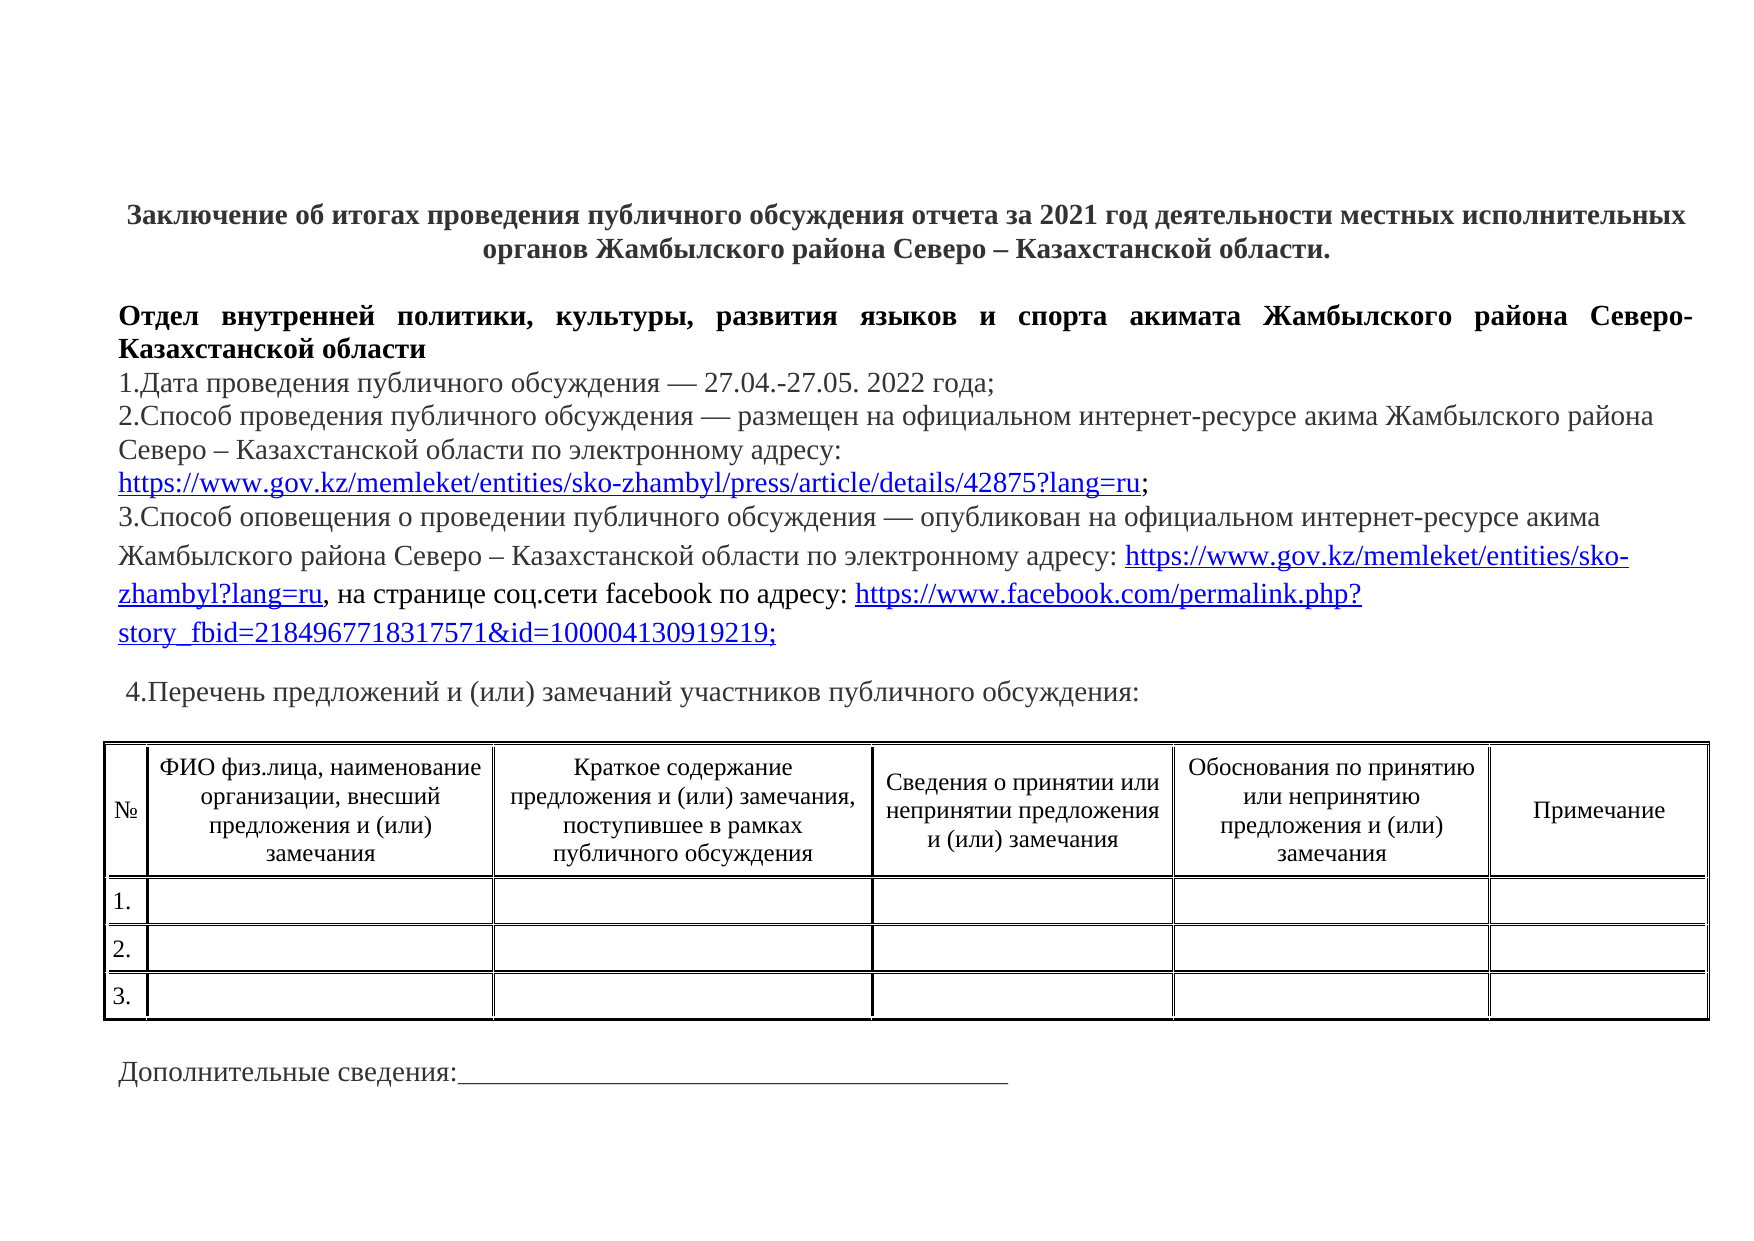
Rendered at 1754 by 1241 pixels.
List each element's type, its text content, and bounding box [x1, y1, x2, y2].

table_cell [872, 974, 1173, 1018]
table_cell [495, 926, 871, 970]
table_cell [1490, 970, 1707, 1018]
table_header Обоснования по принятию или непринятию предложения и (или) замечания [1174, 745, 1490, 875]
text Заключение об итогах проведения публичного обсуждения отчета за 2021 год деятельности местных исполнительных органов Жамбылского района Северо – Казахстанской области. [118, 197, 1695, 264]
table_cell [874, 879, 1172, 923]
table_header ФИО физ.лица, наименование организации, внесший предложения и (или) замечания [147, 745, 494, 875]
table_header Примечание [1490, 745, 1707, 875]
table_cell [147, 974, 494, 1018]
text Дополнительные сведения:____________________________________________ [118, 1050, 1695, 1088]
table_header № [106, 743, 147, 875]
table_header Сведения о принятии или непринятии предложения и (или) замечания [872, 745, 1173, 875]
table_cell [149, 926, 492, 970]
table_cell 2. [105, 923, 147, 970]
text Отдел внутренней политики, культуры, развития языков и спорта акимата Жамбылского района Северо-Казахстанской области [118, 298, 1695, 365]
text 1.Дата проведения публичного обсуждения — 27.04.-27.05. 2022 года; [118, 365, 1695, 398]
table_cell [1175, 926, 1488, 970]
table_cell 3. [106, 970, 147, 1018]
text https://www.gov.kz/memleket/entities/sko-zhambyl/press/article/details/42875?lang=ru; [118, 466, 1695, 499]
text 2.Способ проведения публичного обсуждения — размещен на официальном интернет-ресурсе акима Жамбылского района Северо – Казахстанской области по электронному адресу: [118, 398, 1695, 466]
table_cell [1491, 875, 1707, 923]
table_cell [494, 974, 872, 1018]
table_cell [495, 879, 871, 923]
table_header Краткое содержание предложения и (или) замечания, поступившее в рамках публичного обсуждения [494, 743, 872, 875]
text 3.Способ оповещения о проведении публичного обсуждения — опубликован на официальном интернет-ресурсе акима Жамбылского района Северо – Казахстанской области по электронному адресу: https://www.gov.kz/memleket/entities/sko-zhambyl?lang=ru, на странице соц.сети facebook по адресу: https://www.facebook.com/permalink.php?story_fbid=2184967718317571&id=100004130919219; [118, 499, 1695, 648]
table_cell [874, 926, 1172, 970]
table_cell [149, 879, 492, 923]
table_cell [1175, 879, 1488, 923]
table_cell [1174, 974, 1490, 1018]
table_cell 1. [106, 875, 146, 923]
text 4.Перечень предложений и (или) замечаний участников публичного обсуждения: [118, 674, 1695, 708]
table_cell [1490, 923, 1708, 970]
